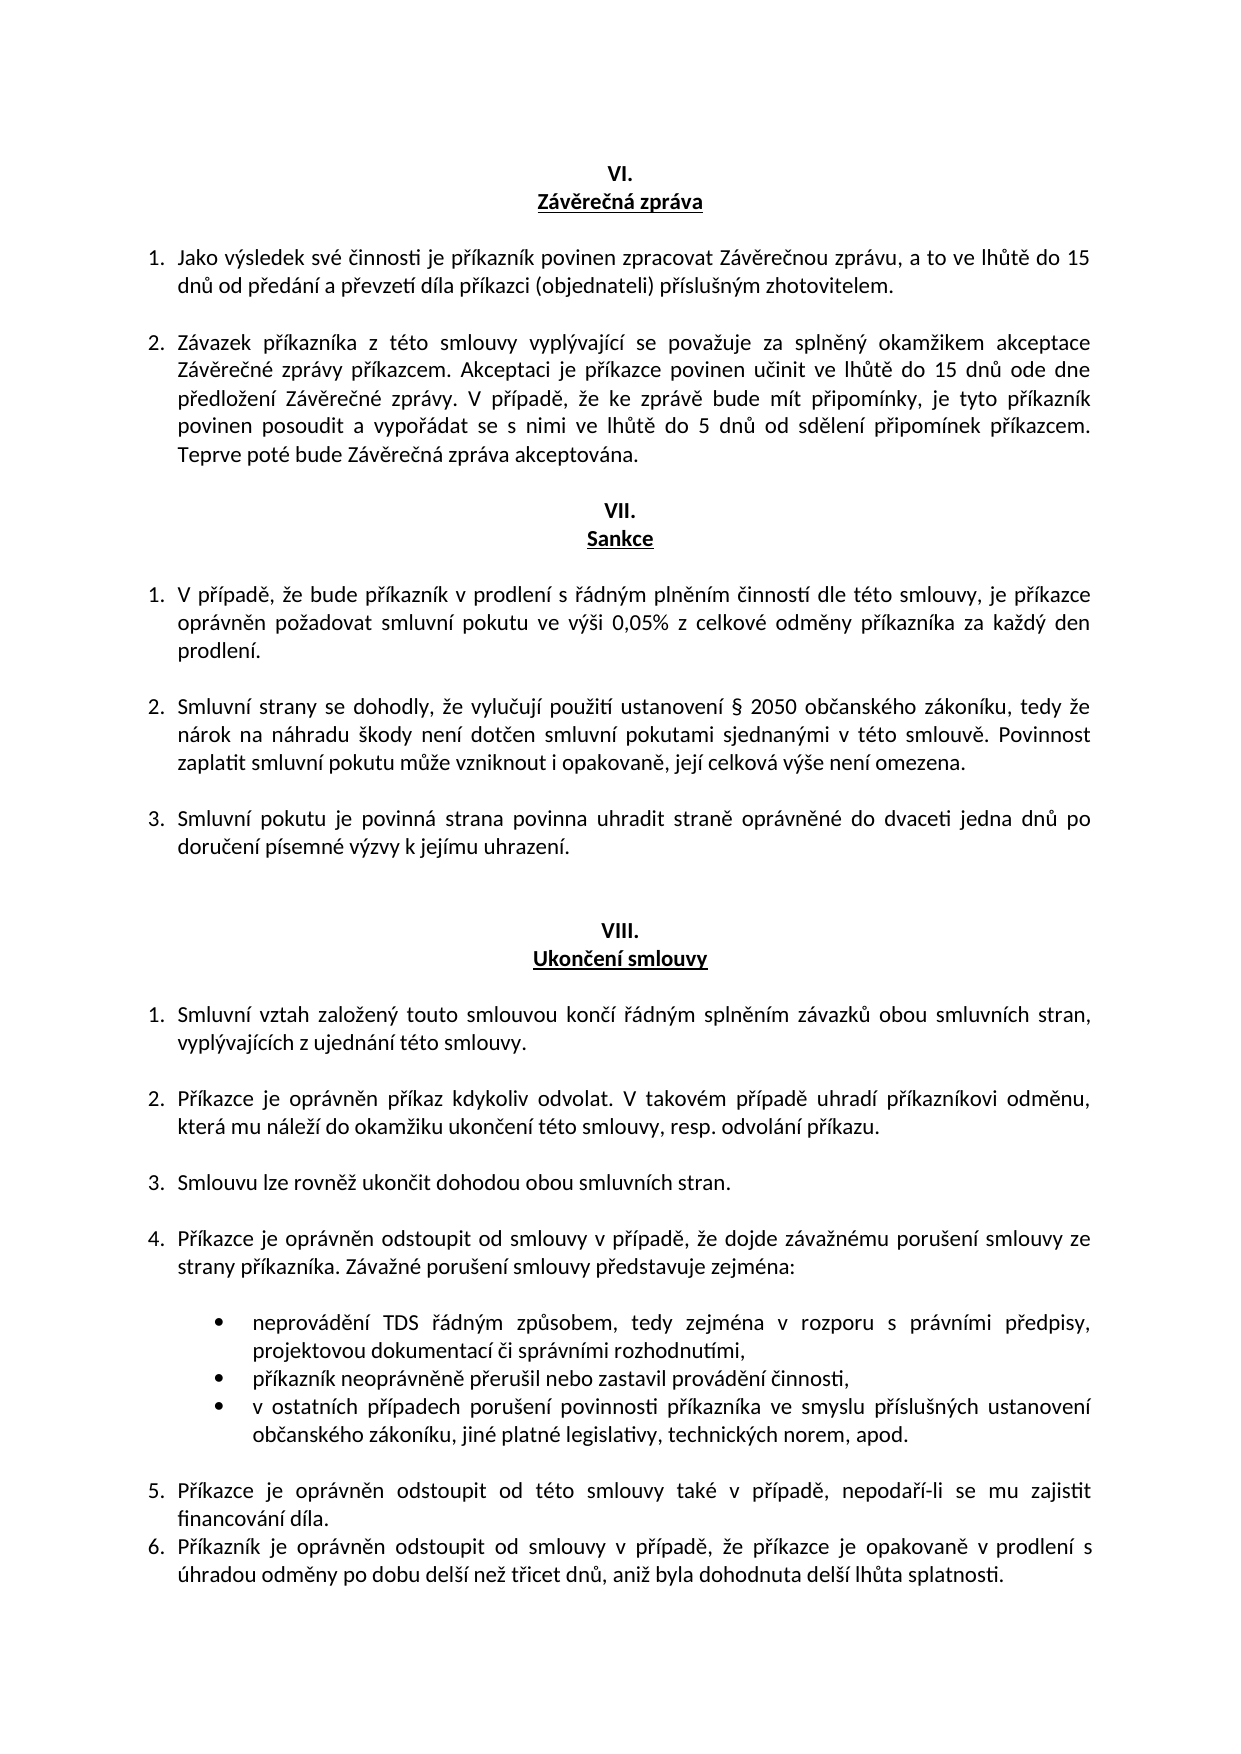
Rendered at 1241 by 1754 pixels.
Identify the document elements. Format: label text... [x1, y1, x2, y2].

list Příkazce je oprávněn příkaz kdykoliv odvolat. V takovém případě uhradí příkazníkovi odměnu, která mu náleží do okamžiku ukončení této smlouvy, resp. odvolání příkazu. [148, 1084, 1092, 1140]
list příkazník neoprávněně přerušil nebo zastavil provádění činnosti, [215, 1364, 1092, 1392]
subtitle Ukončení smlouvy [148, 944, 1092, 972]
list Smluvní pokutu je povinná strana povinna uhradit straně oprávněné do dvaceti jedna dnů po doručení písemné výzvy k jejímu uhrazení. [148, 804, 1092, 860]
list Příkazník je oprávněn odstoupit od smlouvy v případě, že příkazce je opakovaně v prodlení s úhradou odměny po dobu delší než třicet dnů, aniž byla dohodnuta delší lhůta splatnosti. [148, 1532, 1092, 1588]
list v ostatních případech porušení povinnosti příkazníka ve smyslu příslušných ustanovení občanského zákoníku, jiné platné legislativy, technických norem, apod. [215, 1392, 1092, 1448]
text VII. [148, 496, 1092, 524]
list Příkazce je oprávněn odstoupit od této smlouvy také v případě, nepodaří-li se mu zajistit financování díla. [148, 1476, 1092, 1532]
list Příkazce je oprávněn odstoupit od smlouvy v případě, že dojde závažnému porušení smlouvy ze strany příkazníka. Závažné porušení smlouvy představuje zejména: [148, 1224, 1092, 1280]
list Smluvní strany se dohodly, že vylučují použití ustanovení § 2050 občanského zákoníku, tedy že nárok na náhradu škody není dotčen smluvní pokutami sjednanými v této smlouvě. Povinnost zaplatit smluvní pokutu může vzniknout i opakovaně, její celková výše není omezena. [148, 692, 1092, 776]
list Jako výsledek své činnosti je příkazník povinen zpracovat Závěrečnou zprávu, a to ve lhůtě do 15 dnů od předání a převzetí díla příkazci (objednateli) příslušným zhotovitelem. [148, 243, 1092, 299]
list neprovádění TDS řádným způsobem, tedy zejména v rozporu s právními předpisy, projektovou dokumentací či správními rozhodnutími, [215, 1308, 1092, 1364]
text VIII. [148, 916, 1092, 944]
subtitle Sankce [148, 524, 1092, 552]
text Závěrečná zpráva [148, 187, 1092, 216]
text VI. [148, 159, 1092, 187]
list Závazek příkazníka z této smlouvy vyplývající se považuje za splněný okamžikem akceptace Závěrečné zprávy příkazcem. Akceptaci je příkazce povinen učinit ve lhůtě do 15 dnů ode dne předložení Závěrečné zprávy. V případě, že ke zprávě bude mít připomínky, je tyto příkazník povinen posoudit a vypořádat se s nimi ve lhůtě do 5 dnů od sdělení připomínek příkazcem. Teprve poté bude Závěrečná zpráva akceptována. [148, 328, 1092, 468]
list Smlouvu lze rovněž ukončit dohodou obou smluvních stran. [148, 1168, 1092, 1196]
list V případě, že bude příkazník v prodlení s řádným plněním činností dle této smlouvy, je příkazce oprávněn požadovat smluvní pokutu ve výši 0,05% z celkové odměny příkazníka za každý den prodlení. [148, 580, 1092, 664]
list Smluvní vztah založený touto smlouvou končí řádným splněním závazků obou smluvních stran, vyplývajících z ujednání této smlouvy. [148, 1000, 1092, 1056]
